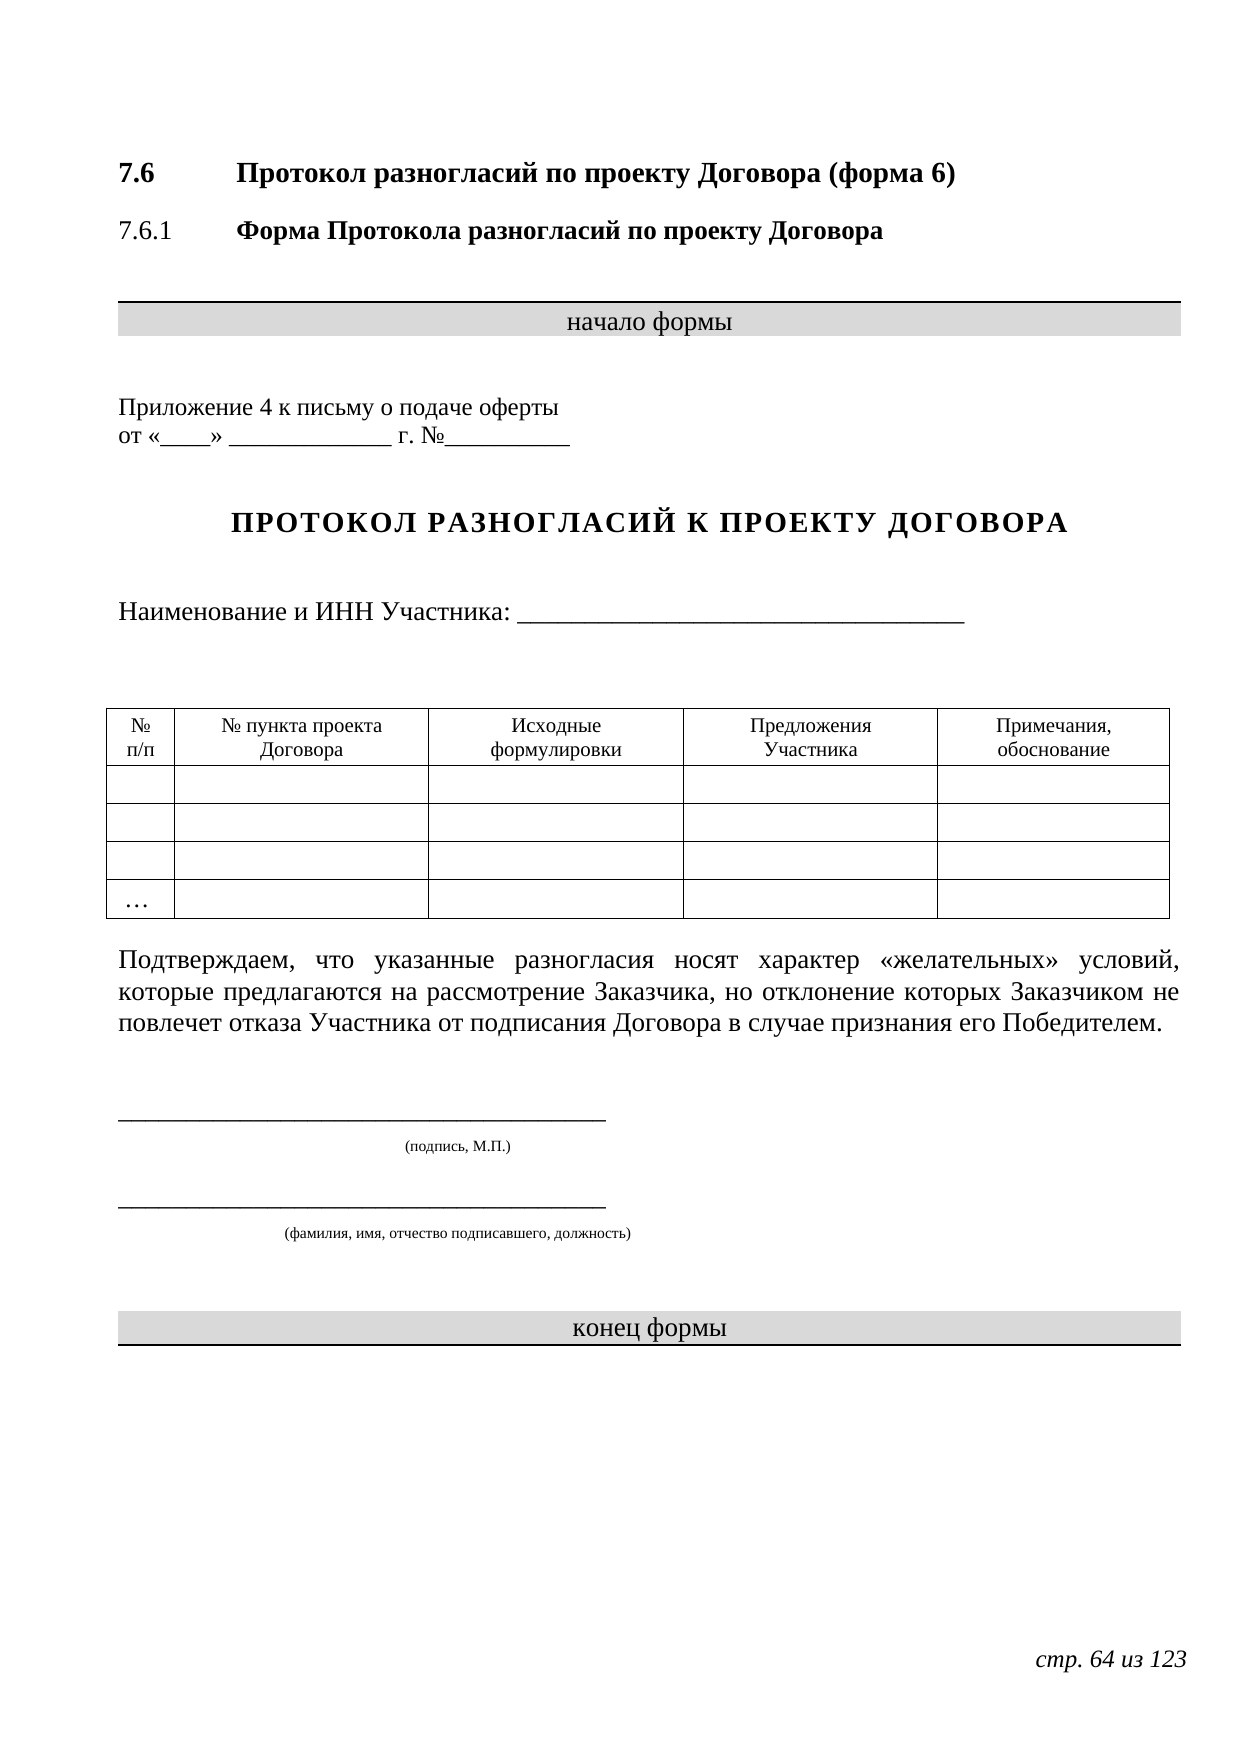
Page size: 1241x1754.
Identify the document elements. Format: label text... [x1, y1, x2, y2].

table_cell [429, 804, 683, 841]
table_cell [429, 842, 683, 879]
table_cell [938, 804, 1169, 841]
table_cell [684, 804, 937, 841]
text начало формы [118, 303, 1181, 336]
text Протокол разногласий к проекту Договора [118, 506, 1181, 539]
table_header № п/п [107, 709, 174, 765]
table_cell [684, 842, 937, 879]
table_cell [429, 880, 683, 917]
table_cell [938, 842, 1169, 879]
text Подтверждаем, что указанные разногласия носят характер «желательных» условий, которые предлагаются на рассмотрение Заказчика, но отклонение которых Заказчиком не повлечет отказа Участника от подписания Договора в случае признания его Победителем. [118, 943, 1181, 1037]
table_cell [107, 804, 174, 841]
subtitle Протокол разногласий по проекту Договора (форма 6) [118, 156, 1181, 189]
table_header Исходные формулировки [429, 709, 683, 765]
text (подпись, М.П.) [118, 1137, 797, 1168]
table_cell … [107, 880, 174, 917]
text конец формы [118, 1311, 1181, 1344]
text ____________________________________ [118, 1093, 1181, 1124]
table_cell [684, 880, 937, 917]
table_header Предложения Участника [684, 709, 937, 765]
table_header № пункта проекта Договора [175, 709, 428, 765]
text Форма Протокола разногласий по проекту Договора [118, 214, 1181, 245]
table_header Примечания, обоснование [938, 709, 1169, 765]
table_cell [175, 842, 428, 879]
table_cell [938, 766, 1169, 803]
table_cell [107, 842, 174, 879]
text Наименование и ИНН Участника: _________________________________ [118, 595, 1181, 626]
table_cell [938, 880, 1169, 917]
text ____________________________________ [118, 1180, 1181, 1212]
text Приложение 4 к письму о подаче оферты от «____» _____________ г. №__________ [118, 392, 1181, 449]
table_cell [175, 804, 428, 841]
table_cell [175, 880, 428, 917]
table_cell [107, 766, 174, 803]
table_cell [684, 766, 937, 803]
text (фамилия, имя, отчество подписавшего, должность) [118, 1224, 797, 1255]
table_cell [175, 766, 428, 803]
table_cell [429, 766, 683, 803]
